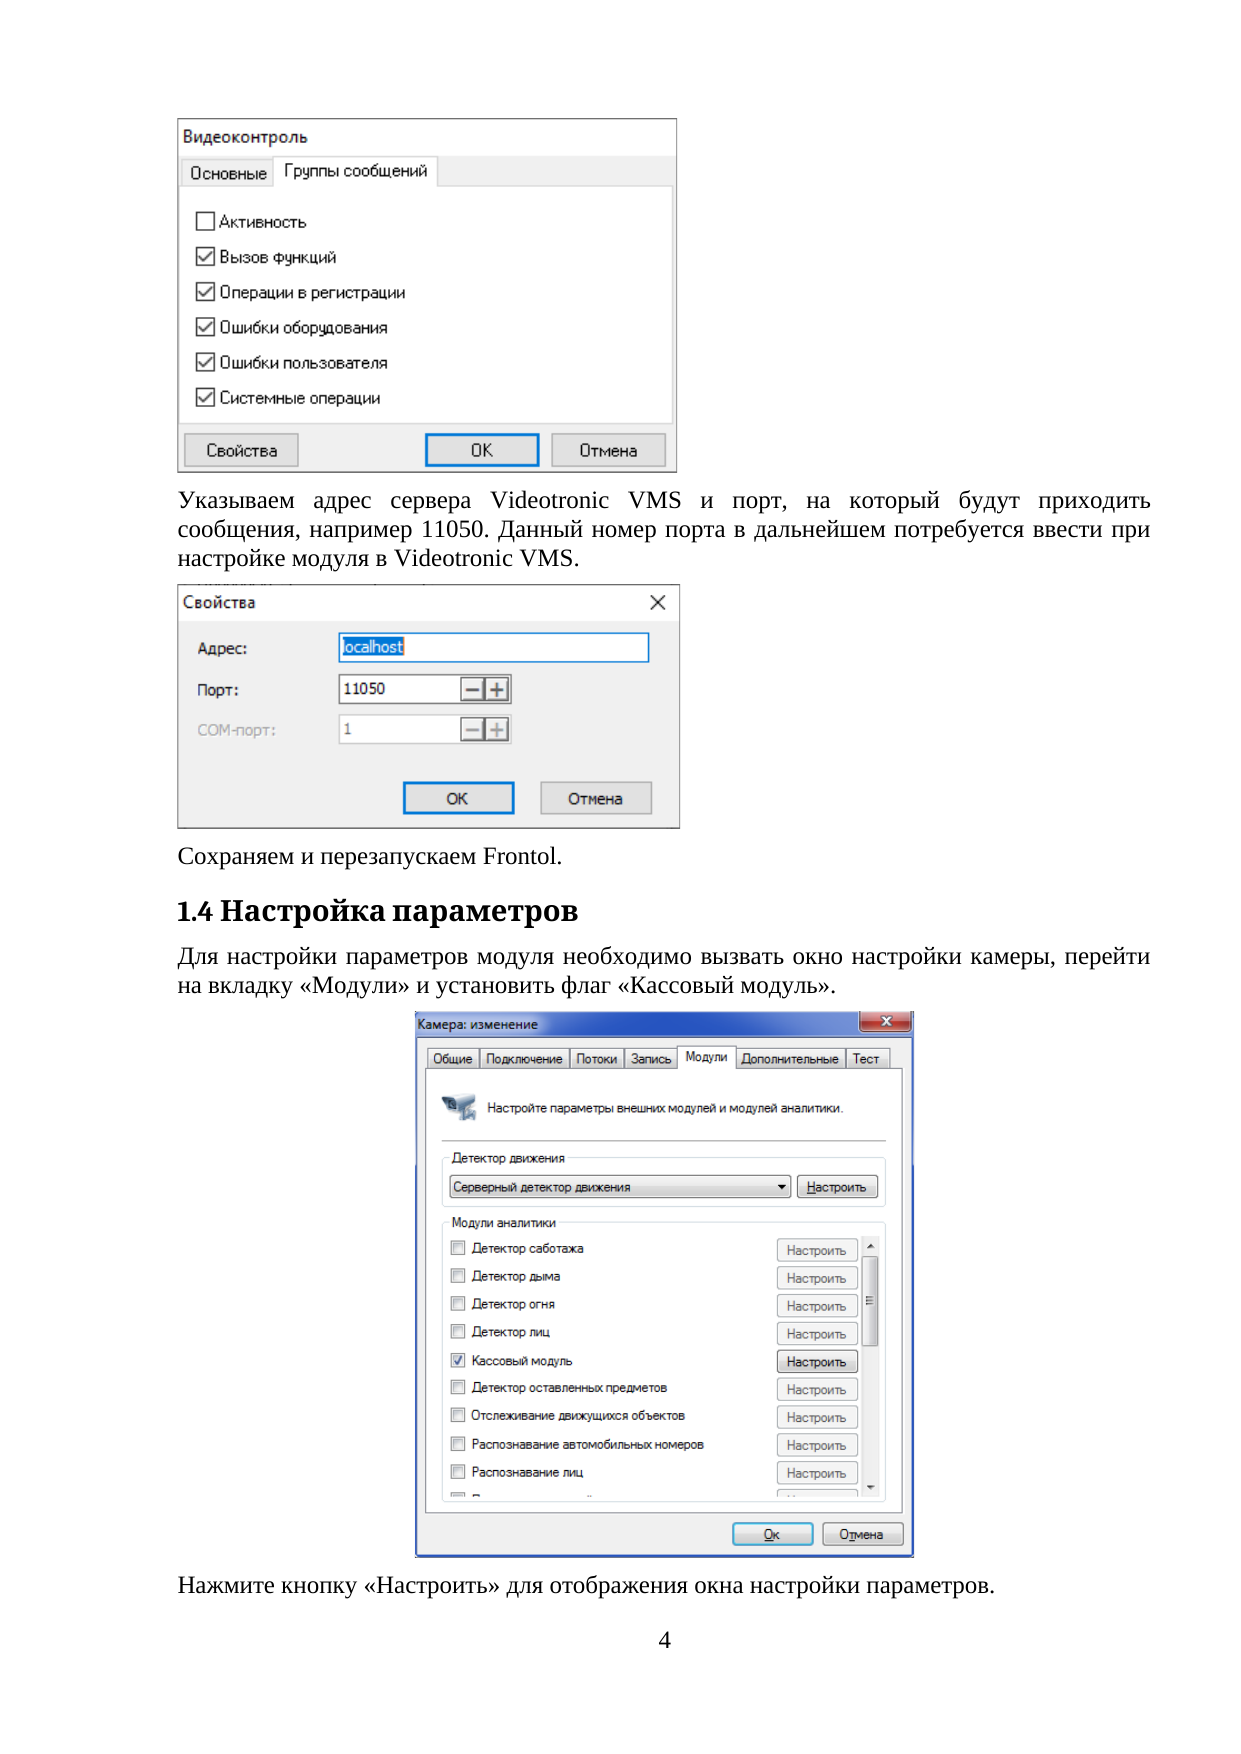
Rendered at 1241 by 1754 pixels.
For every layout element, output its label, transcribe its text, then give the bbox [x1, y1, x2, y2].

picture [414, 1011, 915, 1558]
text Сохраняем и перезапускаем Frontol. [177, 841, 1152, 870]
text Нажмите кнопку «Настроить» для отображения окна настройки параметров. [177, 1570, 1152, 1598]
subtitle 1.4 Настройка параметров [177, 895, 1152, 928]
picture [177, 118, 678, 473]
picture [177, 584, 681, 829]
text Для настройки параметров модуля необходимо вызвать окно настройки камеры, перейти на вкладку «Модули» и установить флаг «Кассовый модуль». [177, 941, 1152, 998]
text Указываем адрес сервера Videotronic VMS и порт, на который будут приходить сообщения, например 11050. Данный номер порта в дальнейшем потребуется ввести при настройке модуля в Videotronic VMS. [177, 486, 1152, 572]
